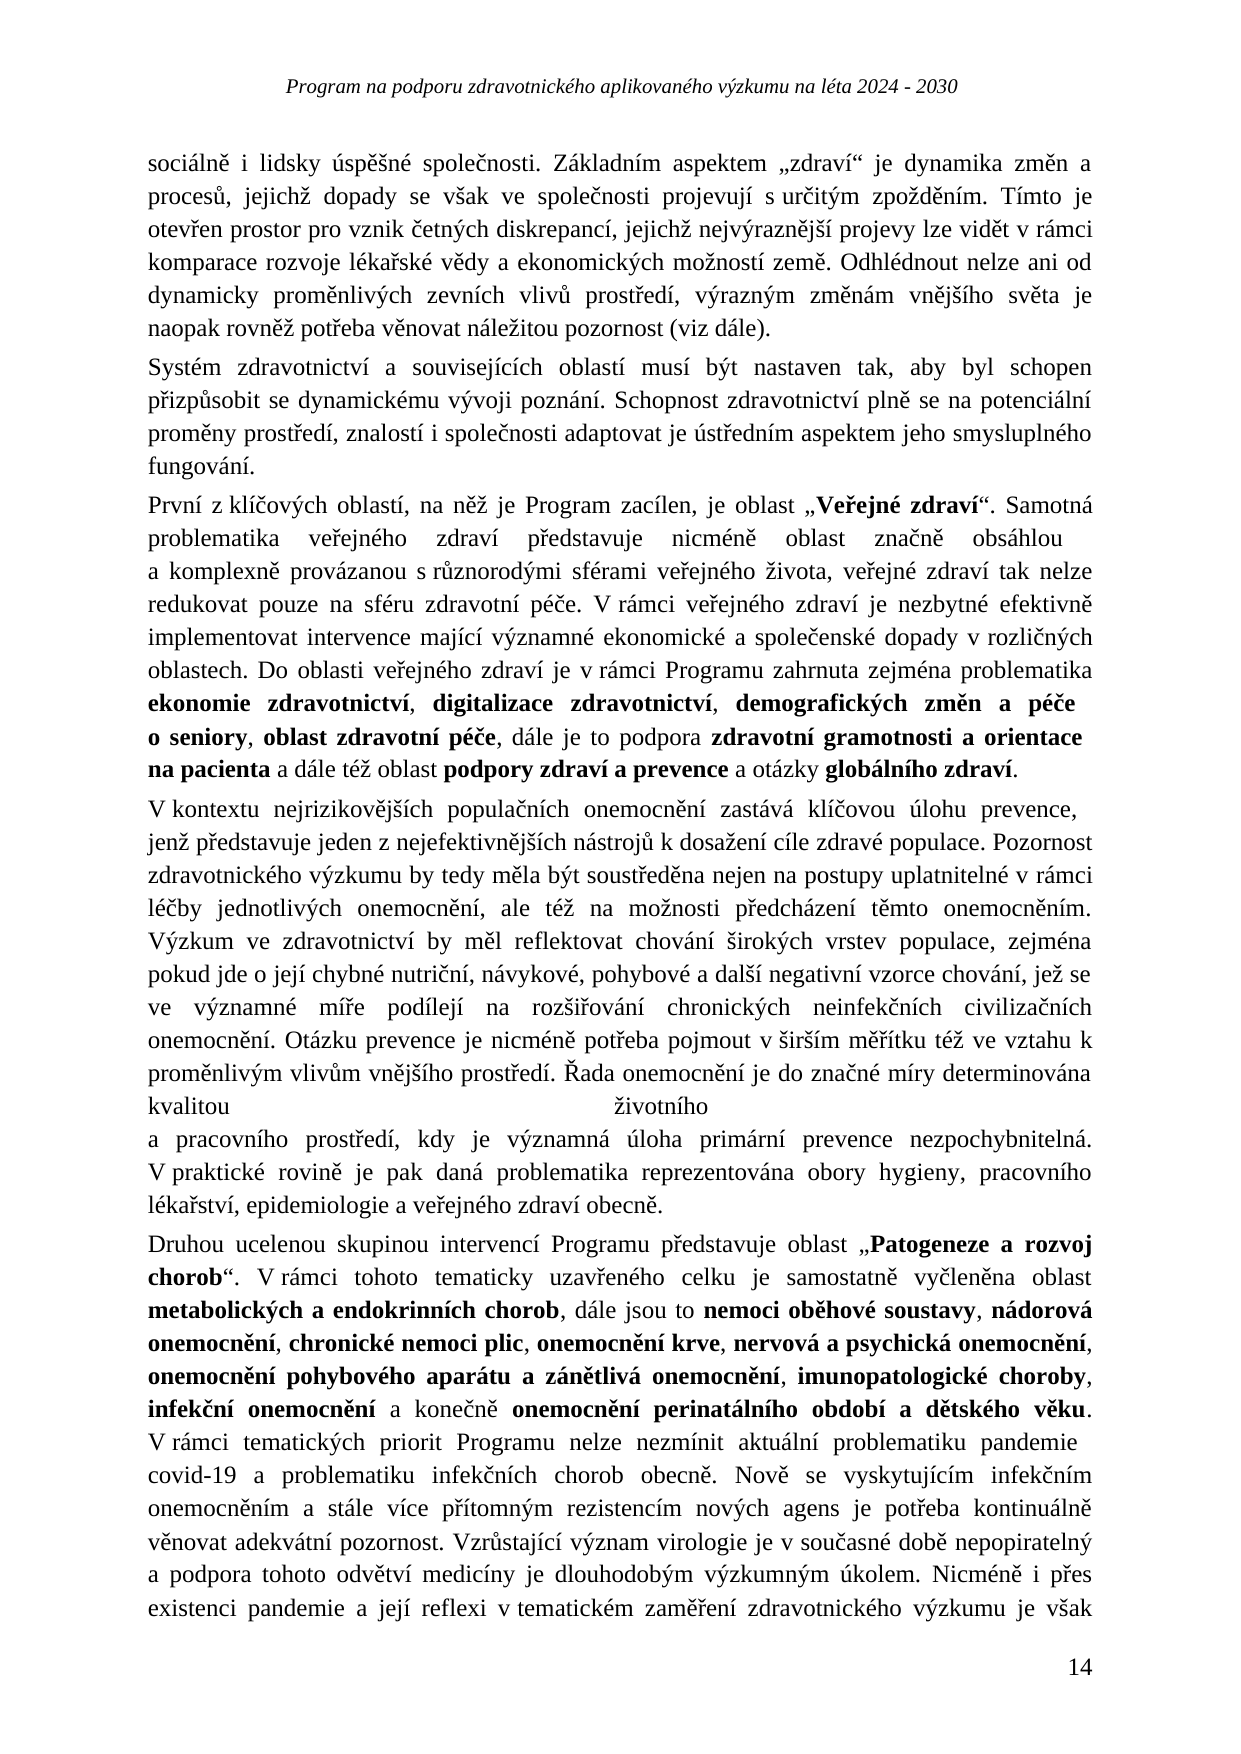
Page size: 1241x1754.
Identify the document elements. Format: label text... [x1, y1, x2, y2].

text První z klíčových oblastí, na něž je Program zacílen, je oblast „Veřejné zdraví“. Samotná problematika veřejného zdraví představuje nicméně oblast značně obsáhlou a komplexně provázanou s různorodými sférami veřejného života, veřejné zdraví tak nelze redukovat pouze na sféru zdravotní péče. V rámci veřejného zdraví je nezbytné efektivně implementovat intervence mající významné ekonomické a společenské dopady v rozličných oblastech. Do oblasti veřejného zdraví je v rámci Programu zahrnuta zejména problematika ekonomie zdravotnictví, digitalizace zdravotnictví, demografických změn a péče o seniory, oblast zdravotní péče, dále je to podpora zdravotní gramotnosti a orientace na pacienta a dále též oblast podpory zdraví a prevence a otázky globálního zdraví. [148, 490, 1093, 783]
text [148, 148, 1093, 342]
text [148, 1229, 1093, 1621]
text Systém zdravotnictví a souvisejících oblastí musí být nastaven tak, aby byl schopen přizpůsobit se dynamickému vývoji poznání. Schopnost zdravotnictví plně se na potenciální proměny prostředí, znalostí i společnosti adaptovat je ústředním aspektem jeho smysluplného fungování. [148, 352, 1093, 480]
text V kontextu nejrizikovějších populačních onemocnění zastává klíčovou úlohu prevence, jenž představuje jeden z nejefektivnějších nástrojů k dosažení cíle zdravé populace. Pozornost zdravotnického výzkumu by tedy měla být soustředěna nejen na postupy uplatnitelné v rámci léčby jednotlivých onemocnění, ale též na možnosti předcházení těmto onemocněním. Výzkum ve zdravotnictví by měl reflektovat chování širokých vrstev populace, zejména pokud jde o její chybné nutriční, návykové, pohybové a další negativní vzorce chování, jež se ve významné míře podílejí na rozšiřování chronických neinfekčních civilizačních onemocnění. Otázku prevence je nicméně potřeba pojmout v širším měřítku též ve vztahu k proměnlivým vlivům vnějšího prostředí. Řada onemocnění je do značné míry determinována kvalitou životního a pracovního prostředí, kdy je významná úloha primární prevence nezpochybnitelná. V praktické rovině je pak daná problematika reprezentována obory hygieny, pracovního lékařství, epidemiologie a veřejného zdraví obecně. [148, 794, 1093, 1219]
